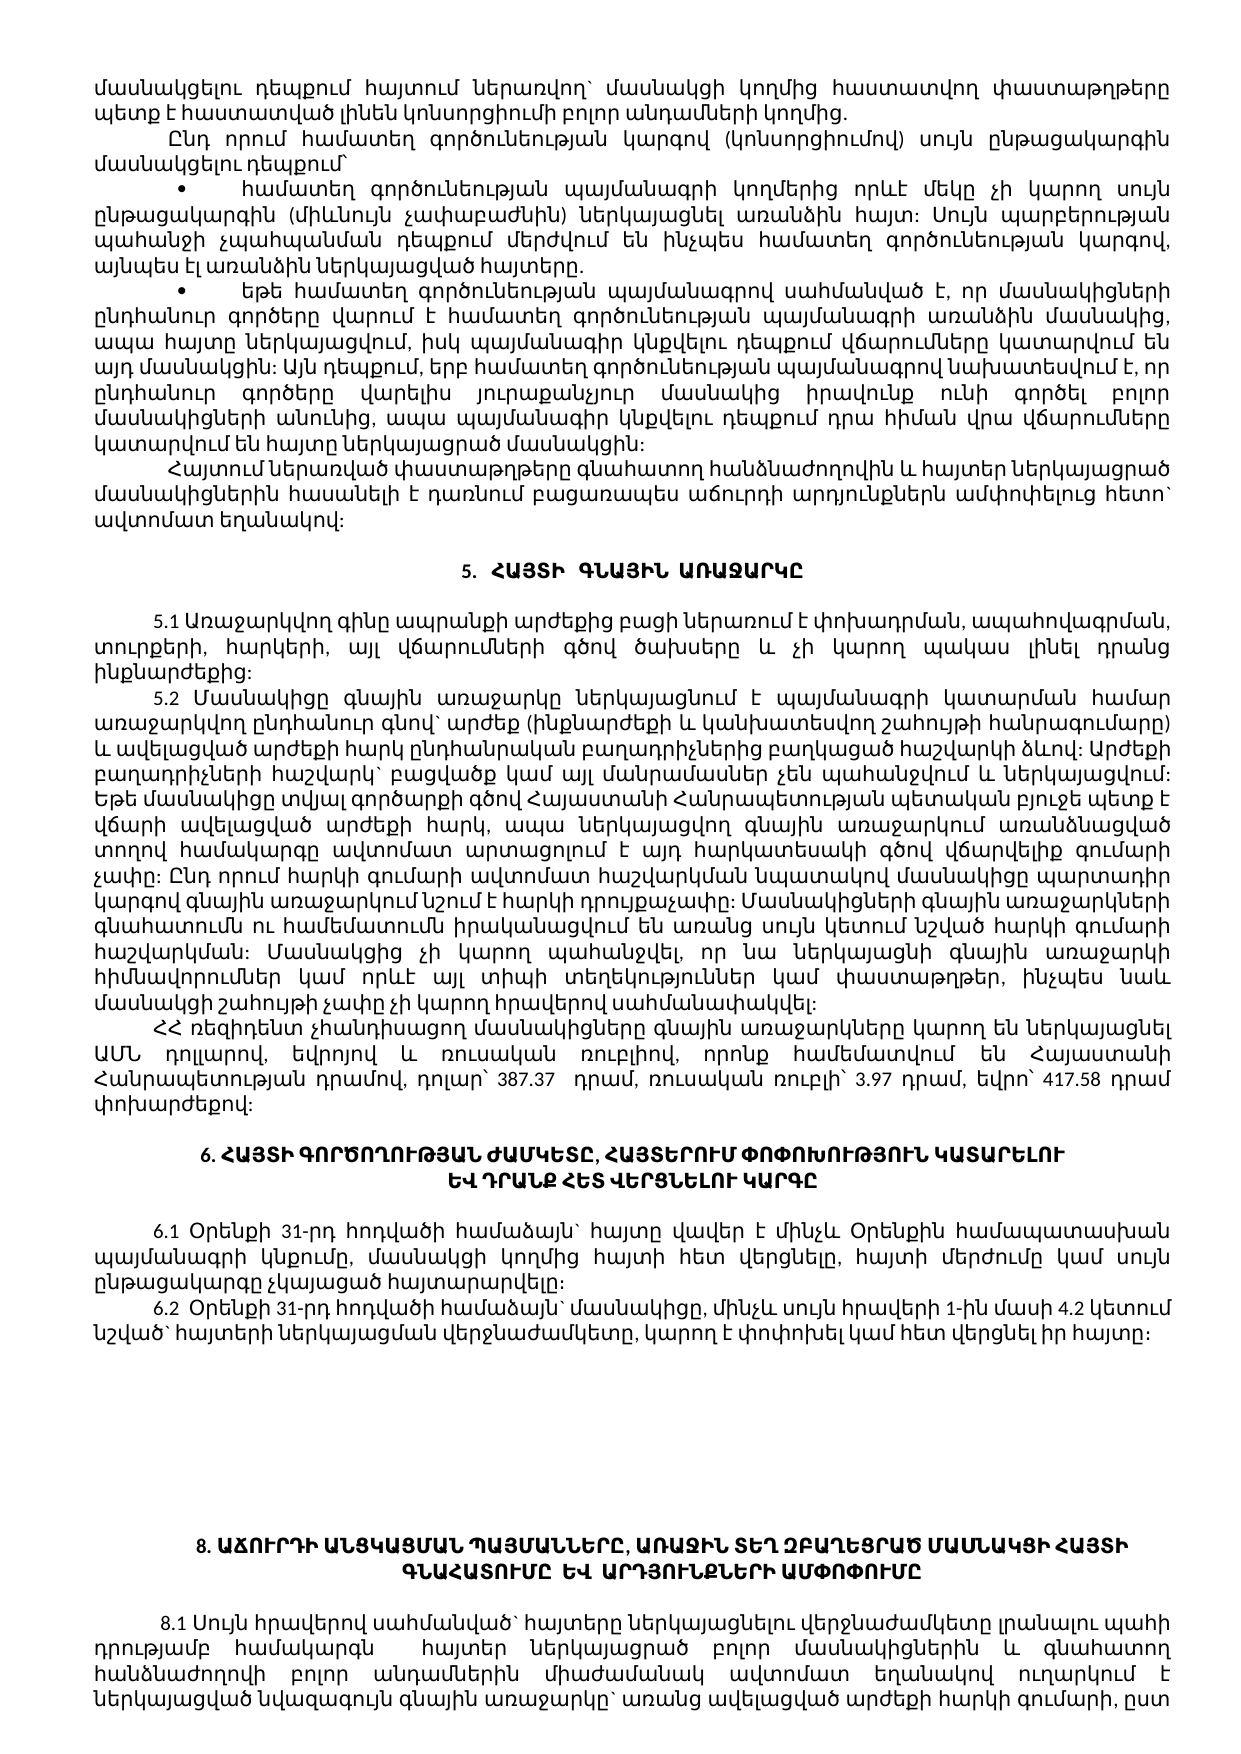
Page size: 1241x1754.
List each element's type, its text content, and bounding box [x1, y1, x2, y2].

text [94, 1610, 1171, 1712]
text 6. ՀԱՅՏԻ ԳՈՐԾՈՂՈՒԹՅԱՆ ԺԱՄԿԵՏԸ, ՀԱՅՏԵՐՈՒՄ ՓՈՓՈԽՈՒԹՅՈՒՆ ԿԱՏԱՐԵԼՈՒ [94, 1142, 1171, 1168]
text 5.2 Մասնակիցը գնային առաջարկը ներկայացնում է պայմանագրի կատարման համար առաջարկվող ընդհանուր գնով` արժեք (ինքնարժեքի և կանխատեսվող շահույթի հանրագումարը) և ավելացված արժեքի հարկ ընդհանրական բաղադրիչներից բաղկացած հաշվարկի ձևով: Արժեքի բաղադրիչների հաշվարկ` բացվածք կամ այլ մանրամասներ չեն պահանջվում և ներկայացվում: Եթե մասնակիցը տվյալ գործարքի գծով Հայաստանի Հանրապետության պետական բյուջե պետք է վճարի ավելացված արժեքի հարկ, ապա ներկայացվող գնային առաջարկում առանձնացված տողով համակարգը ավտոմատ արտացոլում է այդ հարկատեսակի գծով վճարվելիք գումարի չափը: Ընդ որում հարկի գումարի ավտոմատ հաշվարկման նպատակով մասնակիցը պարտադիր կարգով գնային առաջարկում նշում է հարկի դրույքաչափը: Մասնակիցների գնային առաջարկների գնահատումն ու համեմատումն իրականացվում են առանց սույն կետում նշված հարկի գումարի հաշվարկման: Մասնակցից չի կարող պահանջվել, որ նա ներկայացնի գնային առաջարկի հիմնավորումներ կամ որևէ այլ տիպի տեղեկություններ կամ փաստաթղթեր, ինչպես նաև մասնակցի շահույթի չափը չի կարող հրավերով սահմանափակվել: [94, 685, 1171, 1015]
text 8. ԱՃՈՒՐԴԻ ԱՆՑԿԱՑՄԱՆ ՊԱՅՄԱՆՆԵՐԸ, ԱՌԱՋԻՆ ՏԵՂ ԶԲԱՂԵՑՐԱԾ ՄԱՍՆԱԿՑԻ ՀԱՅՏԻ [94, 1534, 1171, 1559]
text Ընդ որում համատեղ գործունեության կարգով (կոնսորցիումով) սույն ընթացակարգին մասնակցելու դեպքում՝ [94, 126, 1171, 177]
list եթե համատեղ գործունեության պայմանագրով սահմանված է, որ մասնակիցների ընդհանուր գործերը վարում է համատեղ գործունեության պայմանագրի առանձին մասնակից, ապա հայտը ներկայացվում, իսկ պայմանագիր կնքվելու դեպքում վճարումները կատարվում են այդ մասնակցին: Այն դեպքում, երբ համատեղ գործունեության պայմանագրով նախատեսվում է, որ ընդհանուր գործերը վարելիս յուրաքանչյուր մասնակից իրավունք ունի գործել բոլոր մասնակիցների անունից, ապա պայմանագիր կնքվելու դեպքում դրա հիման վրա վճարումները կատարվում են հայտը ներկայացրած մասնակցին: [94, 278, 1171, 456]
text 5. ՀԱՅՏԻ ԳՆԱՅԻՆ ԱՌԱՋԱՐԿԸ [94, 558, 1171, 583]
text 6.2 Օրենքի 31-րդ հոդվածի համաձայն` մասնակիցը, մինչև սույն հրավերի 1-ին մասի 4.2 կետում նշված` հայտերի ներկայացման վերջնաժամկետը, կարող է փոփոխել կամ հետ վերցնել իր հայտը։ [94, 1295, 1171, 1346]
text ՀՀ ռեզիդենտ չհանդիսացող մասնակիցները գնային առաջարկները կարող են ներկայացնել ԱՄՆ դոլլարով, եվրոյով և ռուսական ռուբլիով, որոնք համեմատվում են Հայաստանի Հանրապետության դրամով, դոլար՝ 387.37 դրամ, ռուսական ռուբլի՝ 3.97 դրամ, եվրո՝ 417.58 դրամ փոխարժեքով: [94, 1015, 1171, 1117]
text ԵՎ ԴՐԱՆՔ ՀԵՏ ՎԵՐՑՆԵԼՈՒ ԿԱՐԳԸ [94, 1168, 1171, 1193]
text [94, 75, 1171, 126]
text 5.1 Առաջարկվող գինը ապրանքի արժեքից բացի ներառում է փոխադրման, ապահովագրման, տուրքերի, հարկերի, այլ վճարումների գծով ծախսերը և չի կարող պակաս լինել դրանց ինքնարժեքից: [94, 609, 1171, 685]
text ԳՆԱՀԱՏՈՒՄԸ ԵՎ ԱՐԴՅՈՒՆՔՆԵՐԻ ԱՄՓՈՓՈՒՄԸ [94, 1559, 1171, 1584]
text 6.1 Օրենքի 31-րդ հոդվածի համաձայն` հայտը վավեր է մինչև Օրենքին համապատասխան պայմանագրի կնքումը, մասնակցի կողմից հայտի հետ վերցնելը, հայտի մերժումը կամ սույն ընթացակարգը չկայացած հայտարարվելը։ [94, 1219, 1171, 1295]
list համատեղ գործունեության պայմանագրի կողմերից որևէ մեկը չի կարող սույն ընթացակարգին (միևնույն չափաբաժնին) ներկայացնել առանձին հայտ: Սույն պարբերության պահանջի չպահպանման դեպքում մերժվում են ինչպես համատեղ գործունեության կարգով, այնպես էլ առանձին ներկայացված հայտերը. [94, 177, 1171, 278]
text Հայտում ներառված փաստաթղթերը գնահատող հանձնաժողովին և հայտեր ներկայացրած մասնակիցներին հասանելի է դառնում բացառապես աճուրդի արդյունքներն ամփոփելուց հետո` ավտոմատ եղանակով: [94, 456, 1171, 532]
